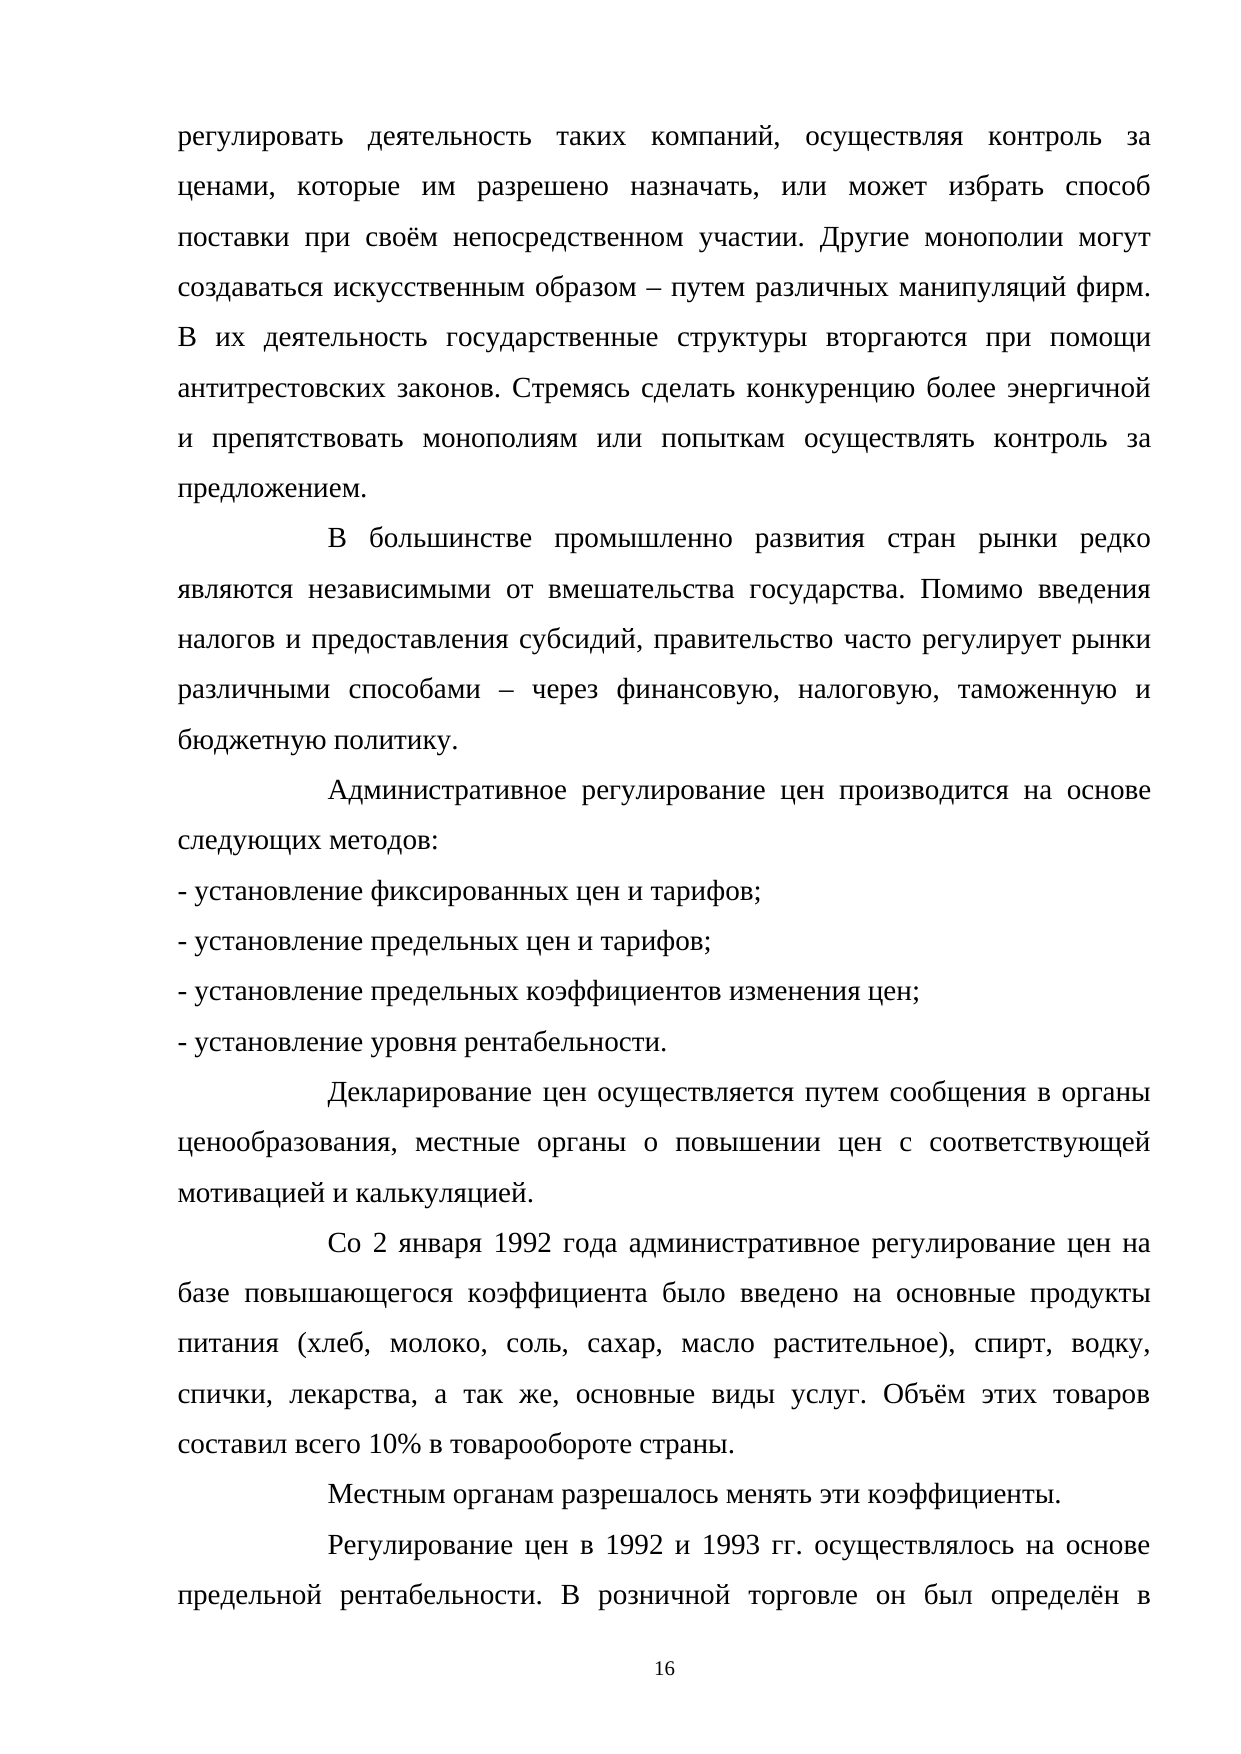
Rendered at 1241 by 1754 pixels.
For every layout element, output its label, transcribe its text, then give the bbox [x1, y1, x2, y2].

text Местным органам разрешалось менять эти коэффициенты. [177, 1477, 1152, 1510]
text Административное регулирование цен производится на основе следующих методов: [177, 772, 1152, 856]
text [177, 118, 1152, 504]
text Со 2 января 1992 года административное регулирование цен на базе повышающегося коэффициента было введено на основные продукты питания (хлеб, молоко, соль, сахар, масло растительное), спирт, водку, спички, лекарства, а так же, основные виды услуг. Объём этих товаров составил всего 10% в товарообороте страны. [177, 1225, 1152, 1460]
text - установление фиксированных цен и тарифов; [177, 873, 1152, 906]
text - установление уровня рентабельности. [177, 1024, 1152, 1057]
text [177, 1527, 1152, 1611]
text В большинстве промышленно развития стран рынки редко являются независимыми от вмешательства государства. Помимо введения налогов и предоставления субсидий, правительство часто регулирует рынки различными способами – через финансовую, налоговую, таможенную и бюджетную политику. [177, 521, 1152, 755]
text Декларирование цен осуществляется путем сообщения в органы ценообразования, местные органы о повышении цен с соответствующей мотивацией и калькуляцией. [177, 1074, 1152, 1208]
text - установление предельных коэффициентов изменения цен; [177, 973, 1152, 1007]
text - установление предельных цен и тарифов; [177, 923, 1152, 957]
